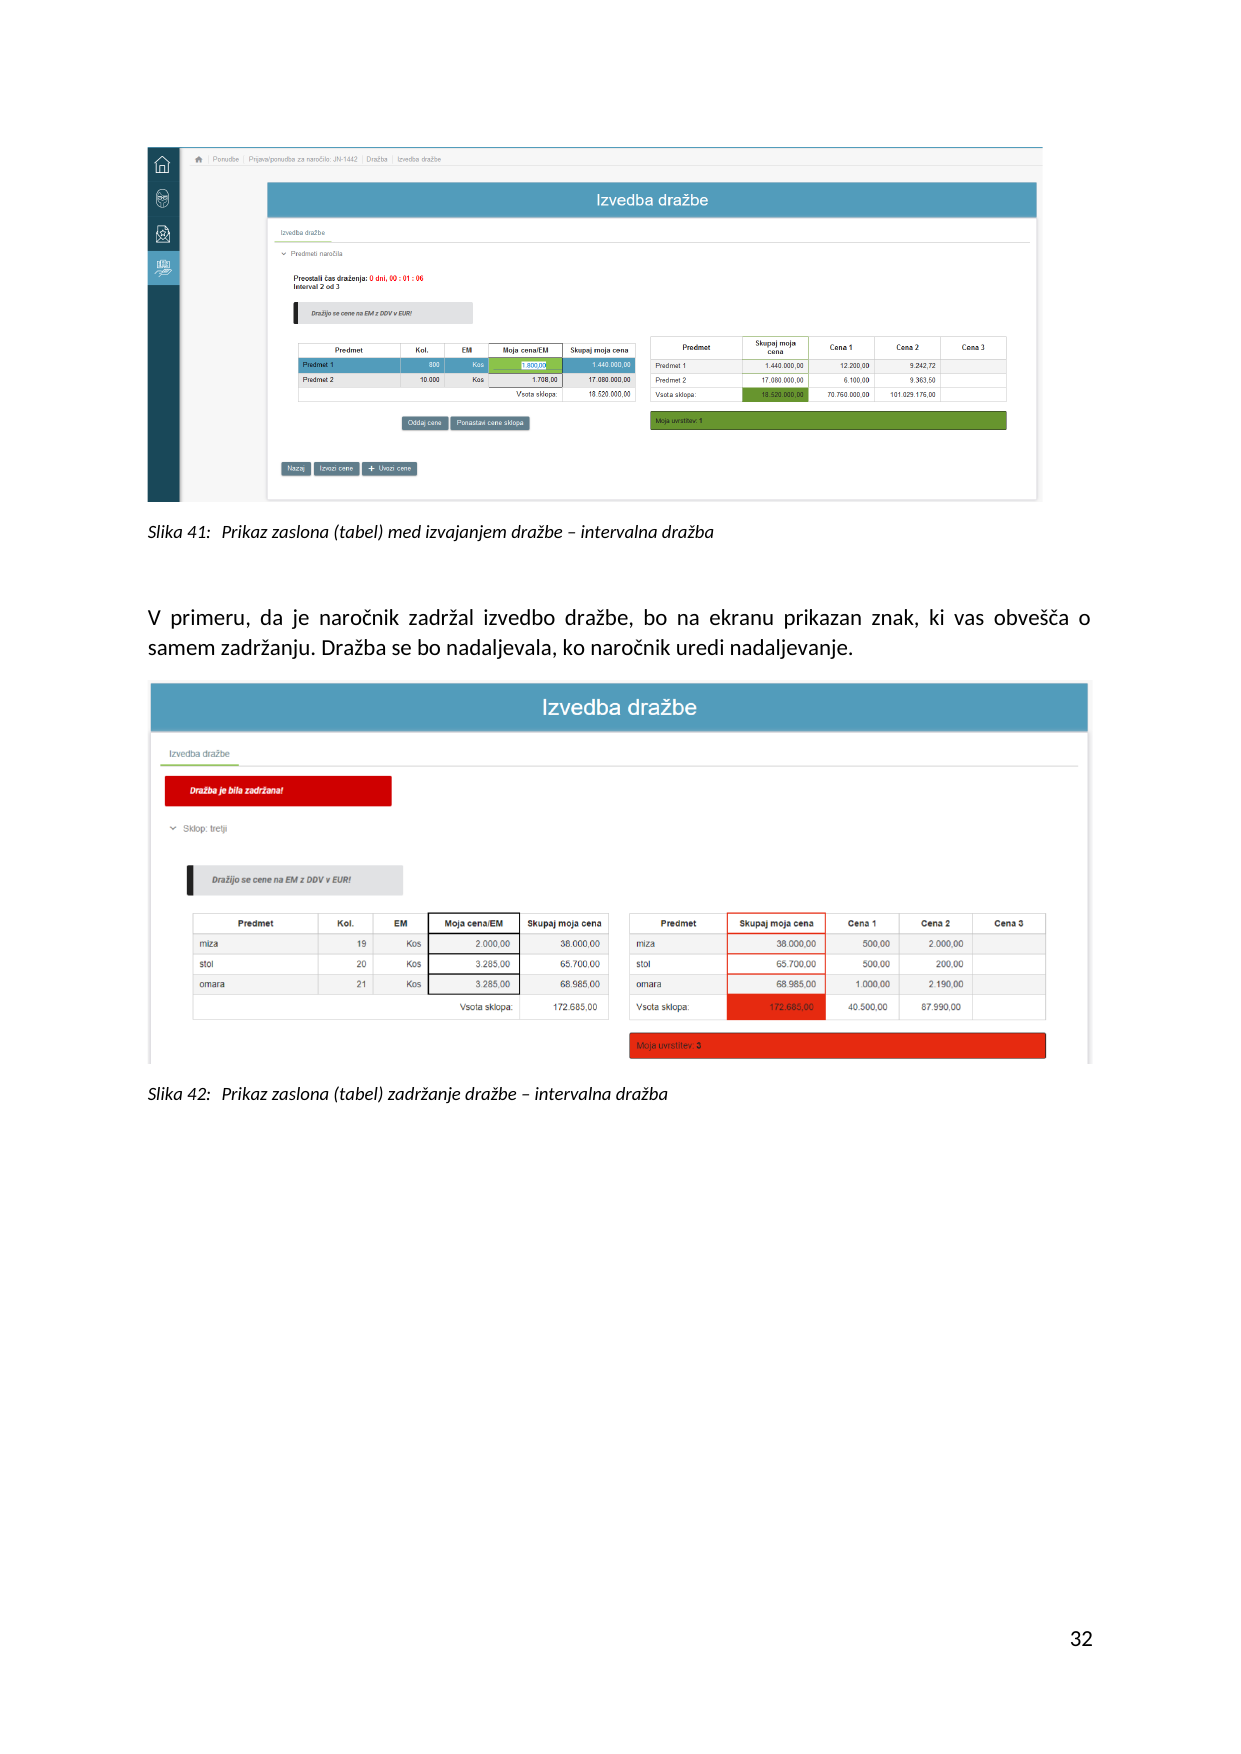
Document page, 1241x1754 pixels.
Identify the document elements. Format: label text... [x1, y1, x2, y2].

picture [147, 680, 1093, 1064]
list Prikaz zaslona (tabel) med izvajanjem dražbe – intervalna dražba [148, 521, 1093, 543]
list Prikaz zaslona (tabel) zadržanje dražbe – intervalna dražba [148, 1082, 1093, 1105]
text V primeru, da je naročnik zadržal izvedbo dražbe, bo na ekranu prikazan znak, ki vas obvešča o samem zadržanju. Dražba se bo nadaljevala, ko naročnik uredi nadaljevanje. [148, 603, 1093, 662]
picture [147, 147, 1043, 502]
